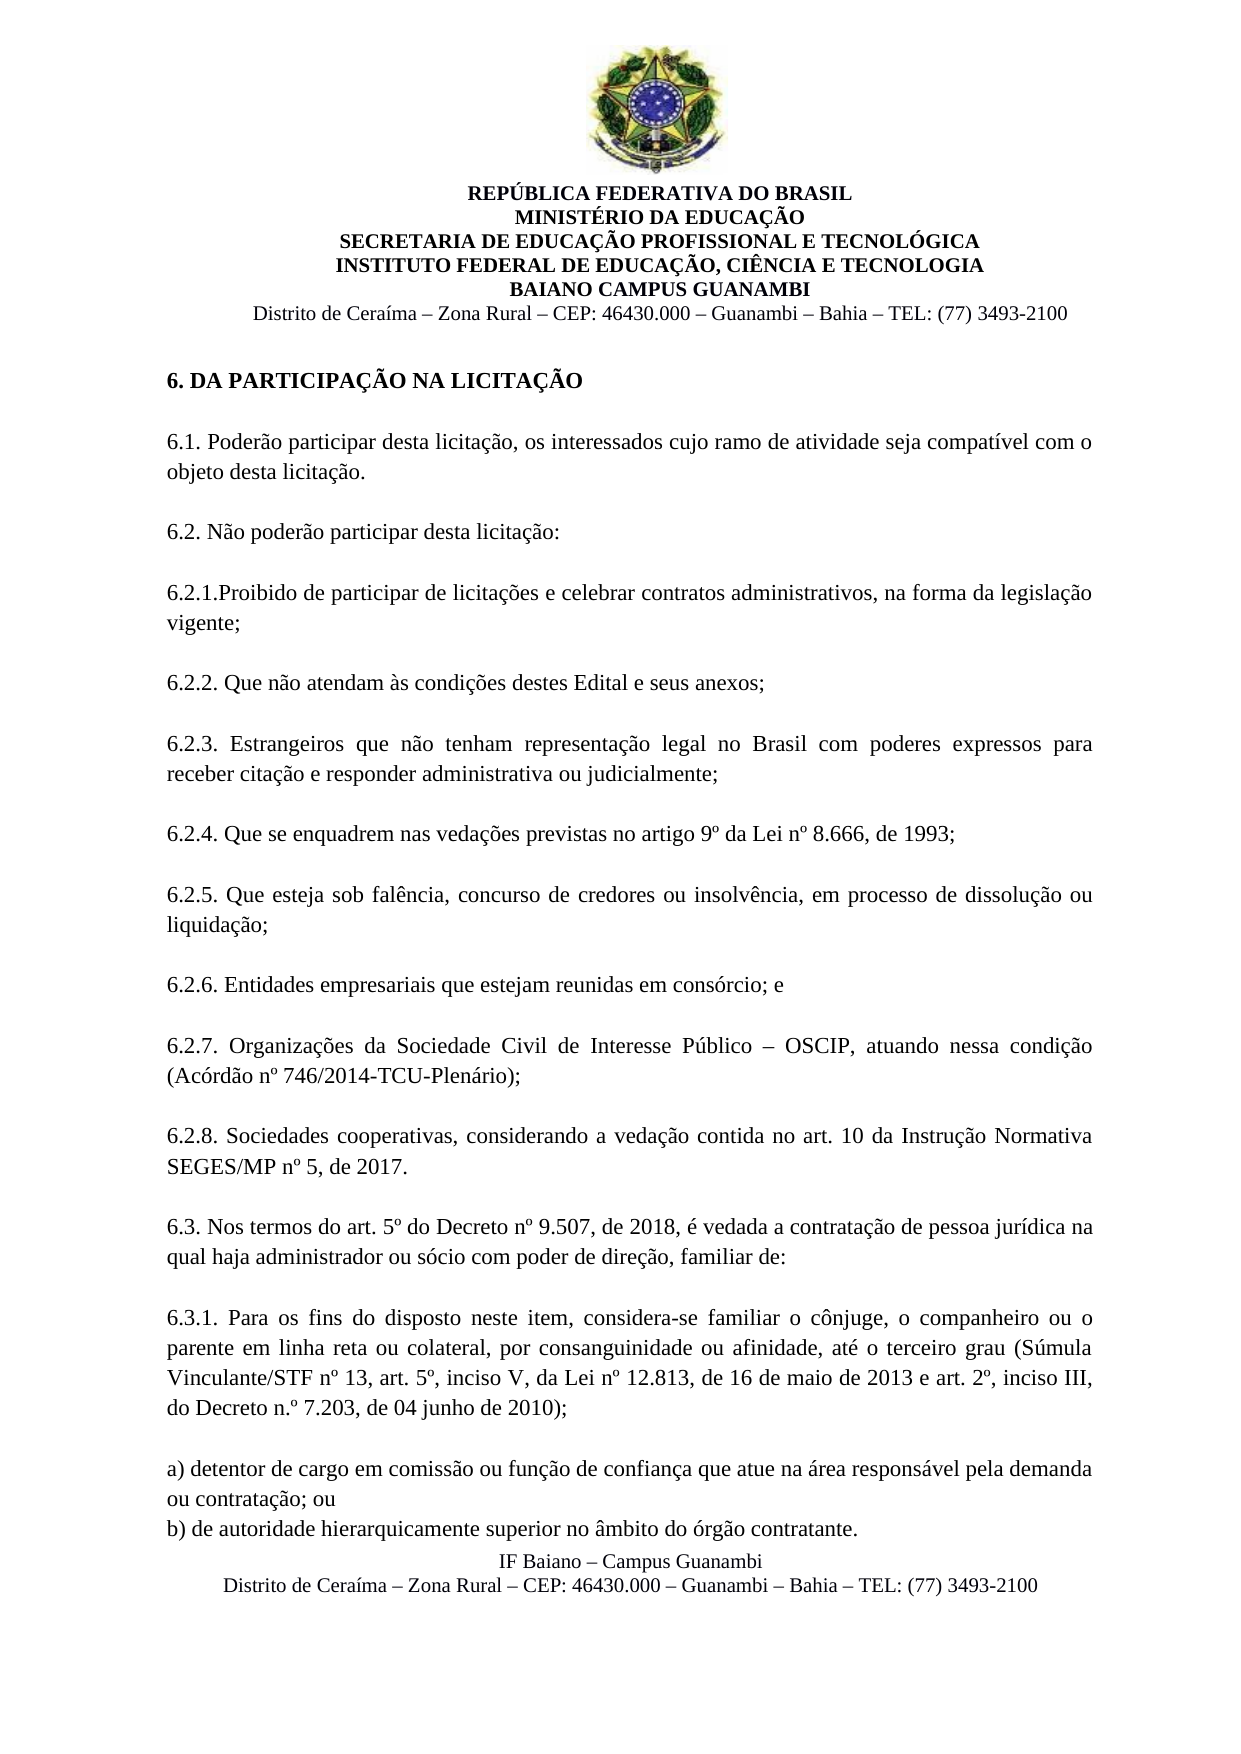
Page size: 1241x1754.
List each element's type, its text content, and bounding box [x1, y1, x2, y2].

text 6.1. Poderão participar desta licitação, os interessados cujo ramo de atividade seja compatível com o objeto desta licitação. [167, 428, 1094, 484]
text 6.2.3. Estrangeiros que não tenham representação legal no Brasil com poderes expressos para receber citação e responder administrativa ou judicialmente; [167, 730, 1094, 786]
text 6.2.6. Entidades empresariais que estejam reunidas em consórcio; e [167, 972, 1094, 998]
text 6.3.1. Para os fins do disposto neste item, considera-se familiar o cônjuge, o companheiro ou o parente em linha reta ou colateral, por consanguinidade ou afinidade, até o terceiro grau (Súmula Vinculante/STF nº 13, art. 5º, inciso V, da Lei nº 12.813, de 16 de maio de 2013 e art. 2º, inciso III, do Decreto n.º 7.203, de 04 junho de 2010); [167, 1304, 1094, 1421]
text 6.3. Nos termos do art. 5º do Decreto nº 9.507, de 2018, é vedada a contratação de pessoa jurídica na qual haja administrador ou sócio com poder de direção, familiar de: [167, 1213, 1094, 1270]
text 6.2.8. Sociedades cooperativas, considerando a vedação contida no art. 10 da Instrução Normativa SEGES/MP nº 5, de 2017. [167, 1123, 1094, 1179]
text 6.2.4. Que se enquadrem nas vedações previstas no artigo 9º da Lei nº 8.666, de 1993; [167, 821, 1094, 847]
text 6.2.5. Que esteja sob falência, concurso de credores ou insolvência, em processo de dissolução ou liquidação; [167, 881, 1094, 937]
text 6.2.7. Organizações da Sociedade Civil de Interesse Público – OSCIP, atuando nessa condição (Acórdão nº 746/2014-TCU-Plenário); [167, 1032, 1094, 1088]
text b) de autoridade hierarquicamente superior no âmbito do órgão contratante. [167, 1515, 1094, 1542]
text 6.2. Não poderão participar desta licitação: [167, 518, 1094, 545]
text 6.2.2. Que não atendam às condições destes Edital e seus anexos; [167, 669, 1094, 696]
text 6. DA PARTICIPAÇÃO NA LICITAÇÃO [167, 367, 1094, 394]
picture [586, 45, 729, 175]
text a) detentor de cargo em comissão ou função de confiança que atue na área responsável pela demanda ou contratação; ou [167, 1455, 1094, 1511]
text 6.2.1.Proibido de participar de licitações e celebrar contratos administrativos, na forma da legislação vigente; [167, 579, 1094, 635]
